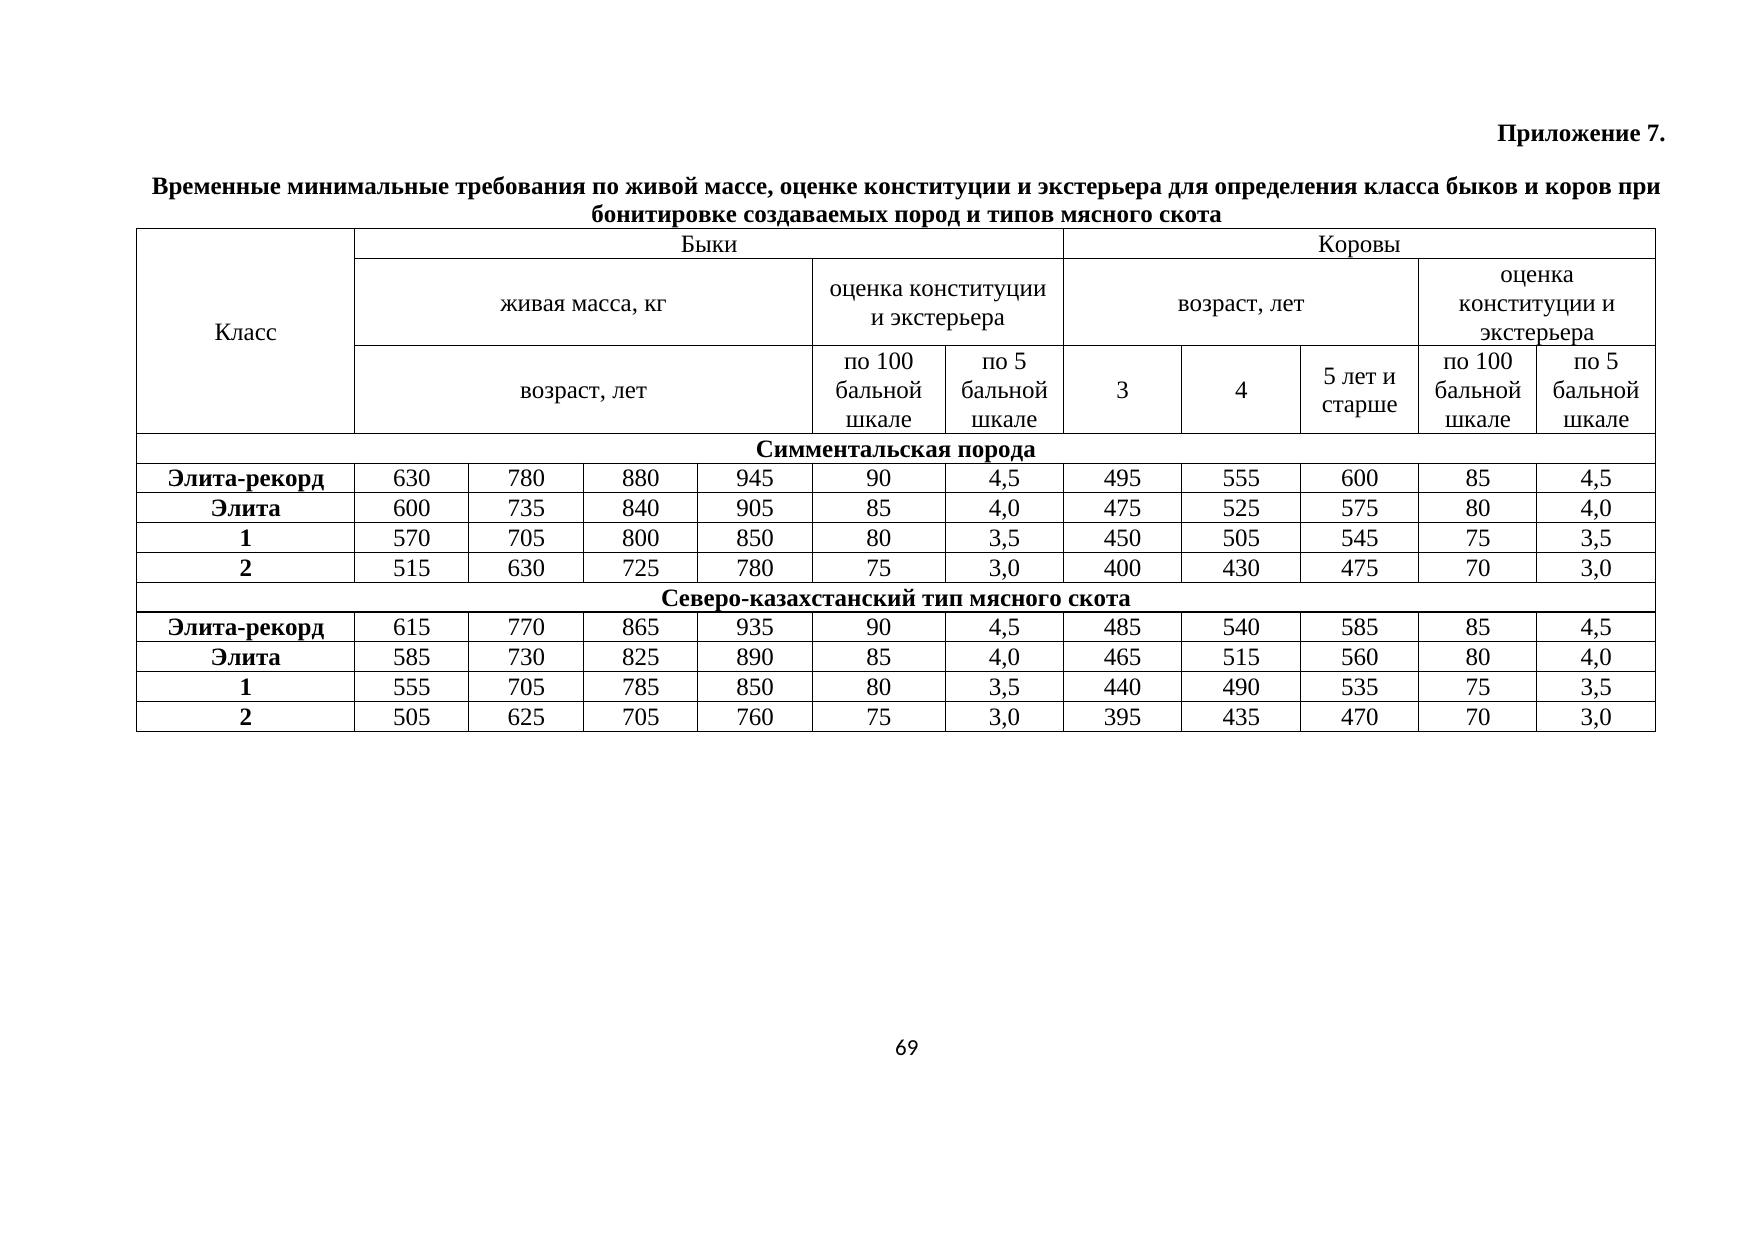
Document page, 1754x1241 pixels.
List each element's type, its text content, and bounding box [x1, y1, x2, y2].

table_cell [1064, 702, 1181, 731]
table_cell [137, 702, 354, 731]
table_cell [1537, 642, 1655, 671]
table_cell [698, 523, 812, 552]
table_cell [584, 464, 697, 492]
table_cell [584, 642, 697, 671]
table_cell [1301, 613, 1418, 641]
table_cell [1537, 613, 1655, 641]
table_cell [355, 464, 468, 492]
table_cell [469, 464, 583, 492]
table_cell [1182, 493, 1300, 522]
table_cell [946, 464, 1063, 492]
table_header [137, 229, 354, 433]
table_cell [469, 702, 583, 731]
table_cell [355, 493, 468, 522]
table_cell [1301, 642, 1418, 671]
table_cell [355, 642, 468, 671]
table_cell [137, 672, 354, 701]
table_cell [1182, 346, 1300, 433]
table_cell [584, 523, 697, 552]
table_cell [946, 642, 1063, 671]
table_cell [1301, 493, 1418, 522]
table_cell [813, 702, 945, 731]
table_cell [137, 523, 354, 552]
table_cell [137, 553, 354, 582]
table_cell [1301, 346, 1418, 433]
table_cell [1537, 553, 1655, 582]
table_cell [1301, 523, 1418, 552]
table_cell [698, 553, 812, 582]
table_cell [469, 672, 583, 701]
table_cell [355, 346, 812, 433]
text Приложение 7. [148, 118, 1665, 147]
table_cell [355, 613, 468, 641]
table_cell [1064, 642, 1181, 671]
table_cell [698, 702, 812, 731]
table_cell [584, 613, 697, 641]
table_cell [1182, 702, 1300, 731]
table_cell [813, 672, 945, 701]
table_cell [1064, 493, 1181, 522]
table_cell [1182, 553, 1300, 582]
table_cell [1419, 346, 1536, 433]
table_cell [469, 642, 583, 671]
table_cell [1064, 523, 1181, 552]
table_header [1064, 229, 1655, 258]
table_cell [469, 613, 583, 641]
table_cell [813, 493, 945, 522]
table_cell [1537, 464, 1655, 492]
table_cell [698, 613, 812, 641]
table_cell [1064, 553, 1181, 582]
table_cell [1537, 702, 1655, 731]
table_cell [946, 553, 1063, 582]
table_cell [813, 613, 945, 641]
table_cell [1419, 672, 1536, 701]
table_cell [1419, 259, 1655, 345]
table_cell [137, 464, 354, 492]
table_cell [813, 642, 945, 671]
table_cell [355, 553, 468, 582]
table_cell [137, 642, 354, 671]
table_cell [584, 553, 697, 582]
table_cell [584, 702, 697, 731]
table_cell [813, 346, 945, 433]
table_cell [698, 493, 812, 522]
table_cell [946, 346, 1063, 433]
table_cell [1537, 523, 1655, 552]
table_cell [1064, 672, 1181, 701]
text Временные минимальные требования по живой массе, оценке конституции и экстерьера для определения класса быков и коров при бонитировке создаваемых пород и типов мясного скота [148, 171, 1665, 228]
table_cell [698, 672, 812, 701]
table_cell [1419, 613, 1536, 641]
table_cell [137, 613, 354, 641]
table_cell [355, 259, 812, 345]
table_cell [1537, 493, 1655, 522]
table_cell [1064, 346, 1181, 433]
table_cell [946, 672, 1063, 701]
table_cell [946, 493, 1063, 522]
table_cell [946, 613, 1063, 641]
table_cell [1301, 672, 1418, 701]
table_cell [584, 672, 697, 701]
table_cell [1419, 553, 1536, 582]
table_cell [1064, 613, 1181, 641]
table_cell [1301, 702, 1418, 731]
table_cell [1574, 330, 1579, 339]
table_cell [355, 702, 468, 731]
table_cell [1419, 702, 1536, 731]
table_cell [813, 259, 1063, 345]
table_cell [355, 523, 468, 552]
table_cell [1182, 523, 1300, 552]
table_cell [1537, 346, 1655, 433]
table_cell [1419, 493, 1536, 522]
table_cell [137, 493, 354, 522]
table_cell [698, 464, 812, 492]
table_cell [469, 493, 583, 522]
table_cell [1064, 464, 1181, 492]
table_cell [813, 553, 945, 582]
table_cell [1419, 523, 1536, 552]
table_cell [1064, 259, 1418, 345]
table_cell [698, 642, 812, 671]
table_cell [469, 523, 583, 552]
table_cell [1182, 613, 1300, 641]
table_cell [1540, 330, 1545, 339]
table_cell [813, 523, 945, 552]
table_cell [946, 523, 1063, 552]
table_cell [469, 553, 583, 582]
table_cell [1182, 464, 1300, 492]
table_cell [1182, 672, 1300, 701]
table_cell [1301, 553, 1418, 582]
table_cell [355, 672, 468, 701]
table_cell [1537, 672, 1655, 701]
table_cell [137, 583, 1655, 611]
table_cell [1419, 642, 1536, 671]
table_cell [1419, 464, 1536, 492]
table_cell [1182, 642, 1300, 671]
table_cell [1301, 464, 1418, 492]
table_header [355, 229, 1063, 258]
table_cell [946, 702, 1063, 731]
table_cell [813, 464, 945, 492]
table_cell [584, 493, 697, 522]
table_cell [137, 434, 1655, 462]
